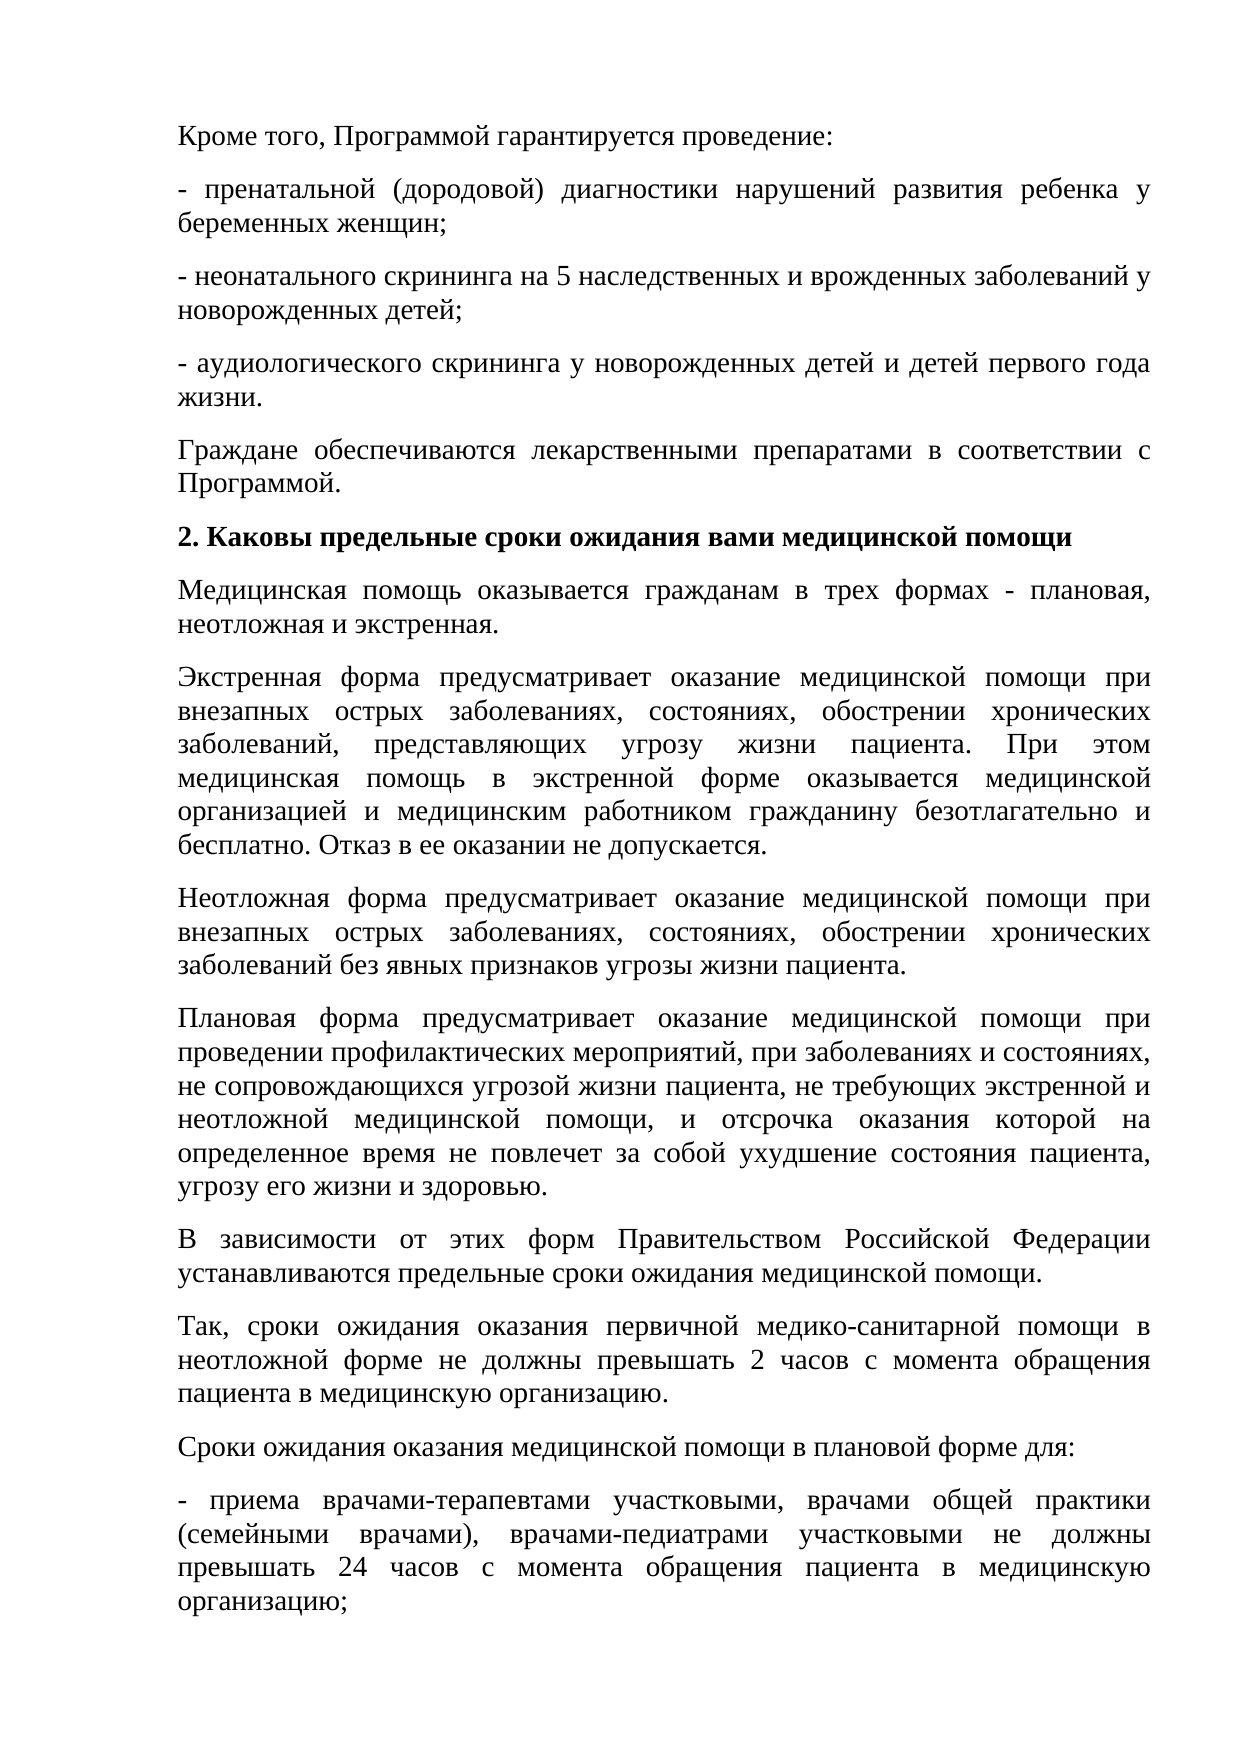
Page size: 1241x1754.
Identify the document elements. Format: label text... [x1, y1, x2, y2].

text Медицинская помощь оказывается гражданам в трех формах - плановая, неотложная и экстренная. [177, 572, 1152, 639]
text - пренатальной (дородовой) диагностики нарушений развития ребенка у беременных женщин; [177, 171, 1152, 238]
text - приема врачами-терапевтами участковыми, врачами общей практики (семейными врачами), врачами-педиатрами участковыми не должны превышать 24 часов с момента обращения пациента в медицинскую организацию; [177, 1482, 1152, 1616]
text Так, сроки ожидания оказания первичной медико-санитарной помощи в неотложной форме не должны превышать 2 часов с момента обращения пациента в медицинскую организацию. [177, 1308, 1152, 1409]
text В зависимости от этих форм Правительством Российской Федерации устанавливаются предельные сроки ожидания медицинской помощи. [177, 1222, 1152, 1289]
text Неотложная форма предусматривает оказание медицинской помощи при внезапных острых заболеваниях, состояниях, обострении хронических заболеваний без явных признаков угрозы жизни пациента. [177, 880, 1152, 981]
text - неонатального скрининга на 5 наследственных и врожденных заболеваний у новорожденных детей; [177, 258, 1152, 325]
text 2. Каковы предельные сроки ожидания вами медицинской помощи [177, 519, 1152, 552]
text - аудиологического скрининга у новорожденных детей и детей первого года жизни. [177, 345, 1152, 412]
text Экстренная форма предусматривает оказание медицинской помощи при внезапных острых заболеваниях, состояниях, обострении хронических заболеваний, представляющих угрозу жизни пациента. При этом медицинская помощь в экстренной форме оказывается медицинской организацией и медицинским работником гражданину безотлагательно и бесплатно. Отказ в ее оказании не допускается. [177, 659, 1152, 860]
text Граждане обеспечиваются лекарственными препаратами в соответствии с Программой. [177, 432, 1152, 499]
text Кроме того, Программой гарантируется проведение: [177, 118, 1152, 152]
text Сроки ожидания оказания медицинской помощи в плановой форме для: [177, 1429, 1152, 1462]
text Плановая форма предусматривает оказание медицинской помощи при проведении профилактических мероприятий, при заболеваниях и состояниях, не сопровождающихся угрозой жизни пациента, не требующих экстренной и неотложной медицинской помощи, и отсрочка оказания которой на определенное время не повлечет за собой ухудшение состояния пациента, угрозу его жизни и здоровью. [177, 1001, 1152, 1202]
